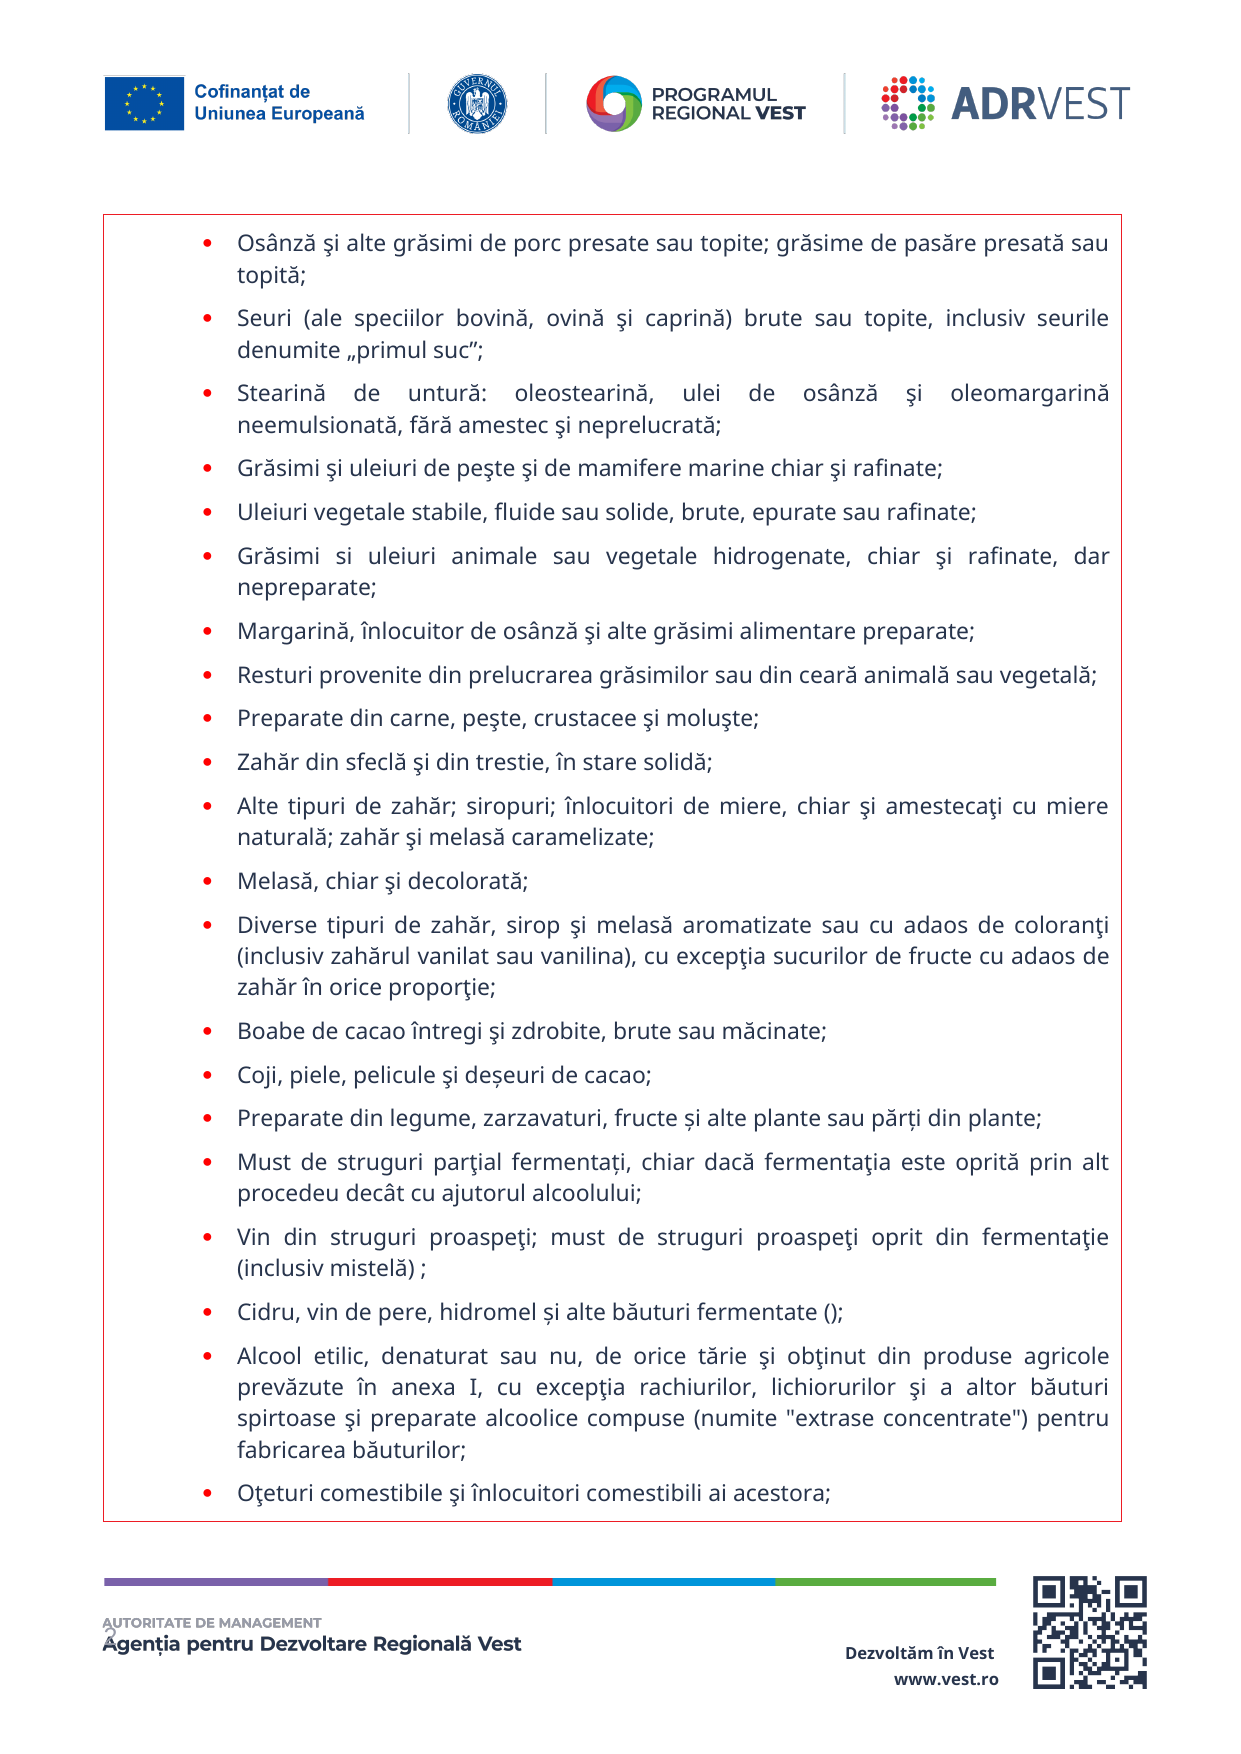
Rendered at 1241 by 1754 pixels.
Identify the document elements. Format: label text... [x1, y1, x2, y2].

picture [1025, 1567, 1156, 1698]
picture [103, 73, 1131, 134]
